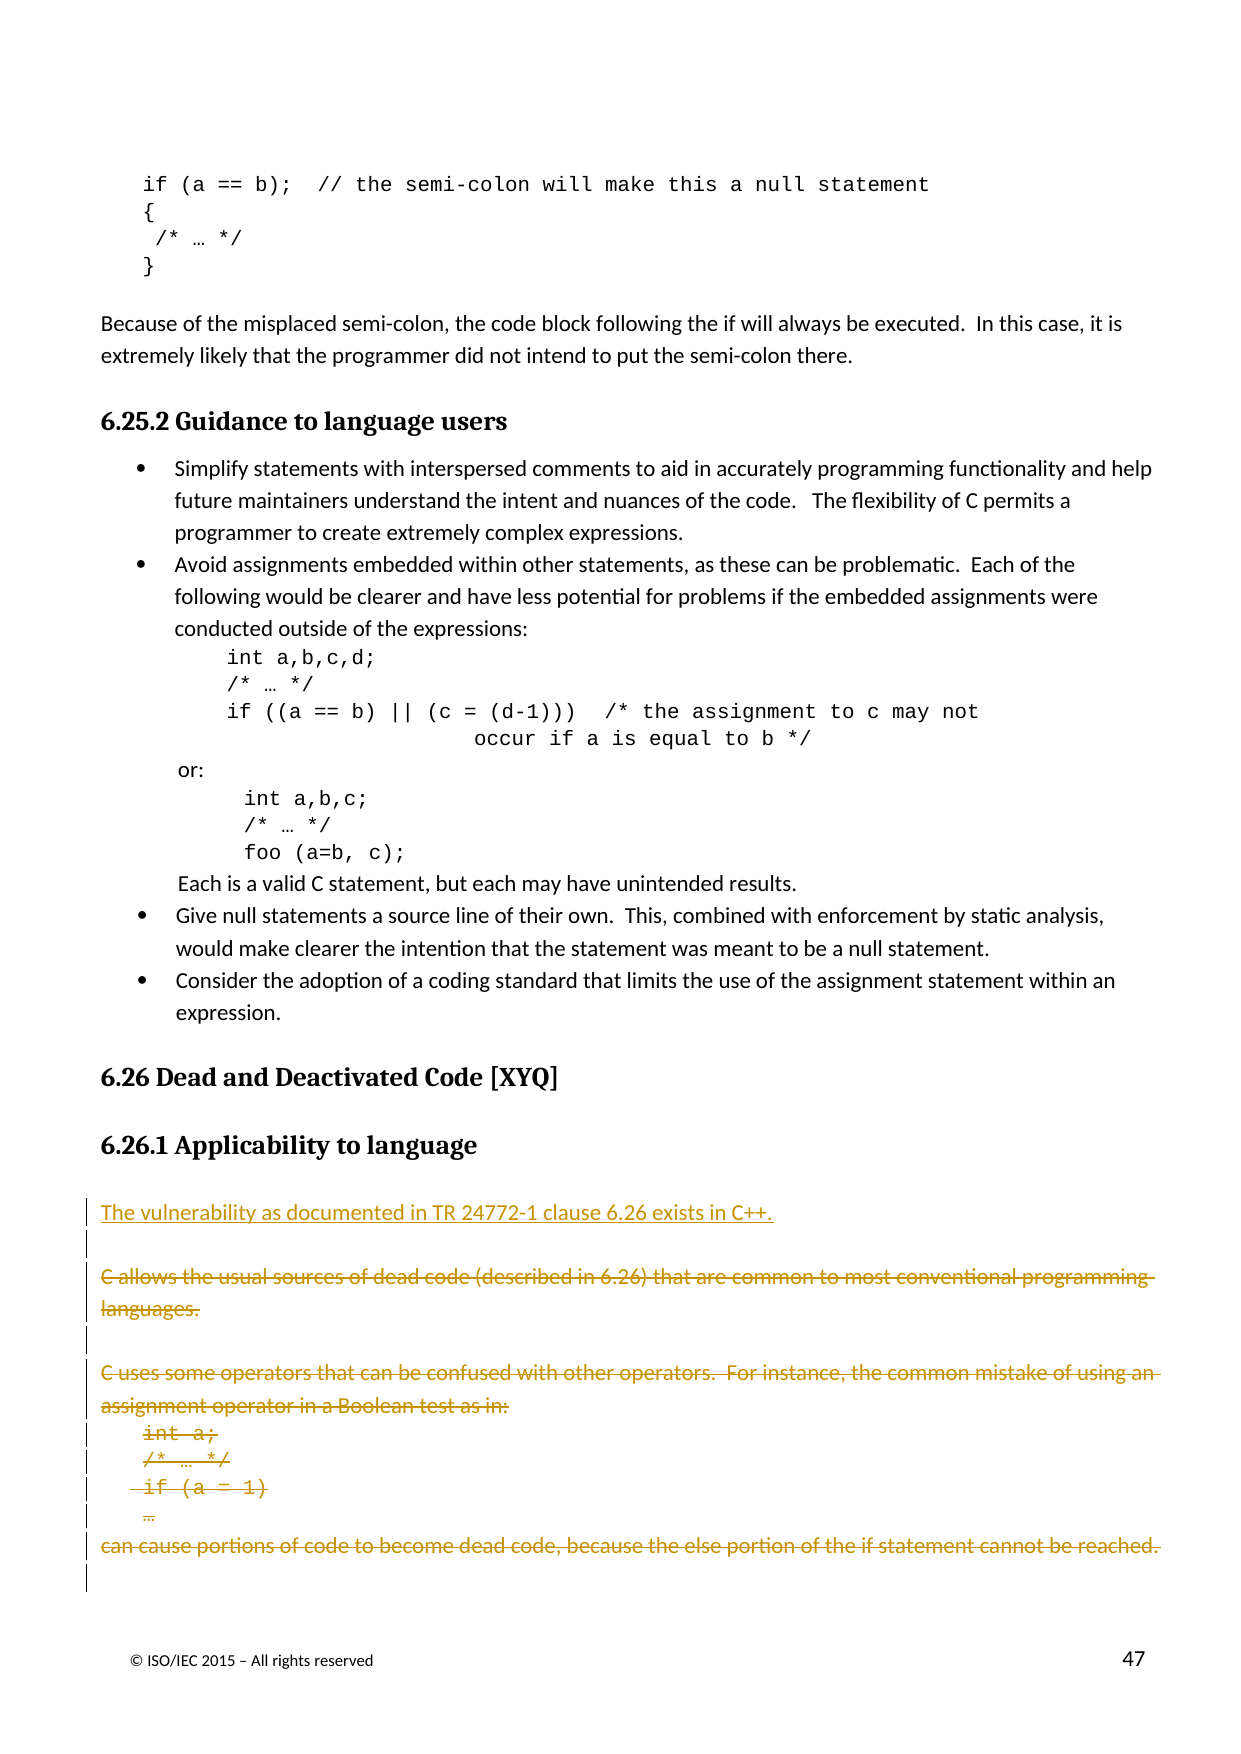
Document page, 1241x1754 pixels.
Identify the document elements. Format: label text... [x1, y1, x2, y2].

text { [101, 201, 1164, 224]
text occur if a is equal to b */ [219, 728, 1164, 752]
text or: [101, 756, 1164, 783]
subtitle 6.26 Dead and Deactivated Code [XYQ] [101, 1062, 1164, 1093]
text Each is a valid C statement, but each may have unintended results. [101, 869, 1164, 897]
subtitle 6.26.1 Applicability to language [101, 1130, 1164, 1161]
text /* … */ [219, 815, 1164, 838]
text Because of the misplaced semi-colon, the code block following the if will always be executed. In this case, it is extremely likely that the programmer did not intend to put the semi-colon there. [101, 309, 1164, 370]
text int a,b,c; [219, 788, 1164, 811]
text int a,b,c,d; [219, 647, 1164, 670]
subtitle 6.25.2 Guidance to language users [101, 406, 1164, 437]
list Consider the adoption of a coding standard that limits the use of the assignment statement within an expression. [138, 966, 1164, 1026]
text if (a == b); // the semi-colon will make this a null statement [101, 173, 1164, 197]
text if ((a == b) || (c = (d-1))) /* the assignment to c may not [219, 701, 1164, 725]
list Simplify statements with interspersed comments to aid in accurately programming functionality and help future maintainers understand the intent and nuances of the code. The flexibility of C permits a programmer to create extremely complex expressions. [137, 454, 1164, 546]
list Give null statements a source line of their own. This, combined with enforcement by static analysis, would make clearer the intention that the statement was meant to be a null statement. [138, 901, 1164, 962]
text } [101, 255, 1164, 279]
text foo (a=b, c); [219, 842, 1164, 866]
text /* … */ [101, 228, 1164, 252]
list Avoid assignments embedded within other statements, as these can be problematic. Each of the following would be clearer and have less potential for problems if the embedded assignments were conducted outside of the expressions: [137, 550, 1164, 643]
text /* … */ [219, 674, 1164, 698]
